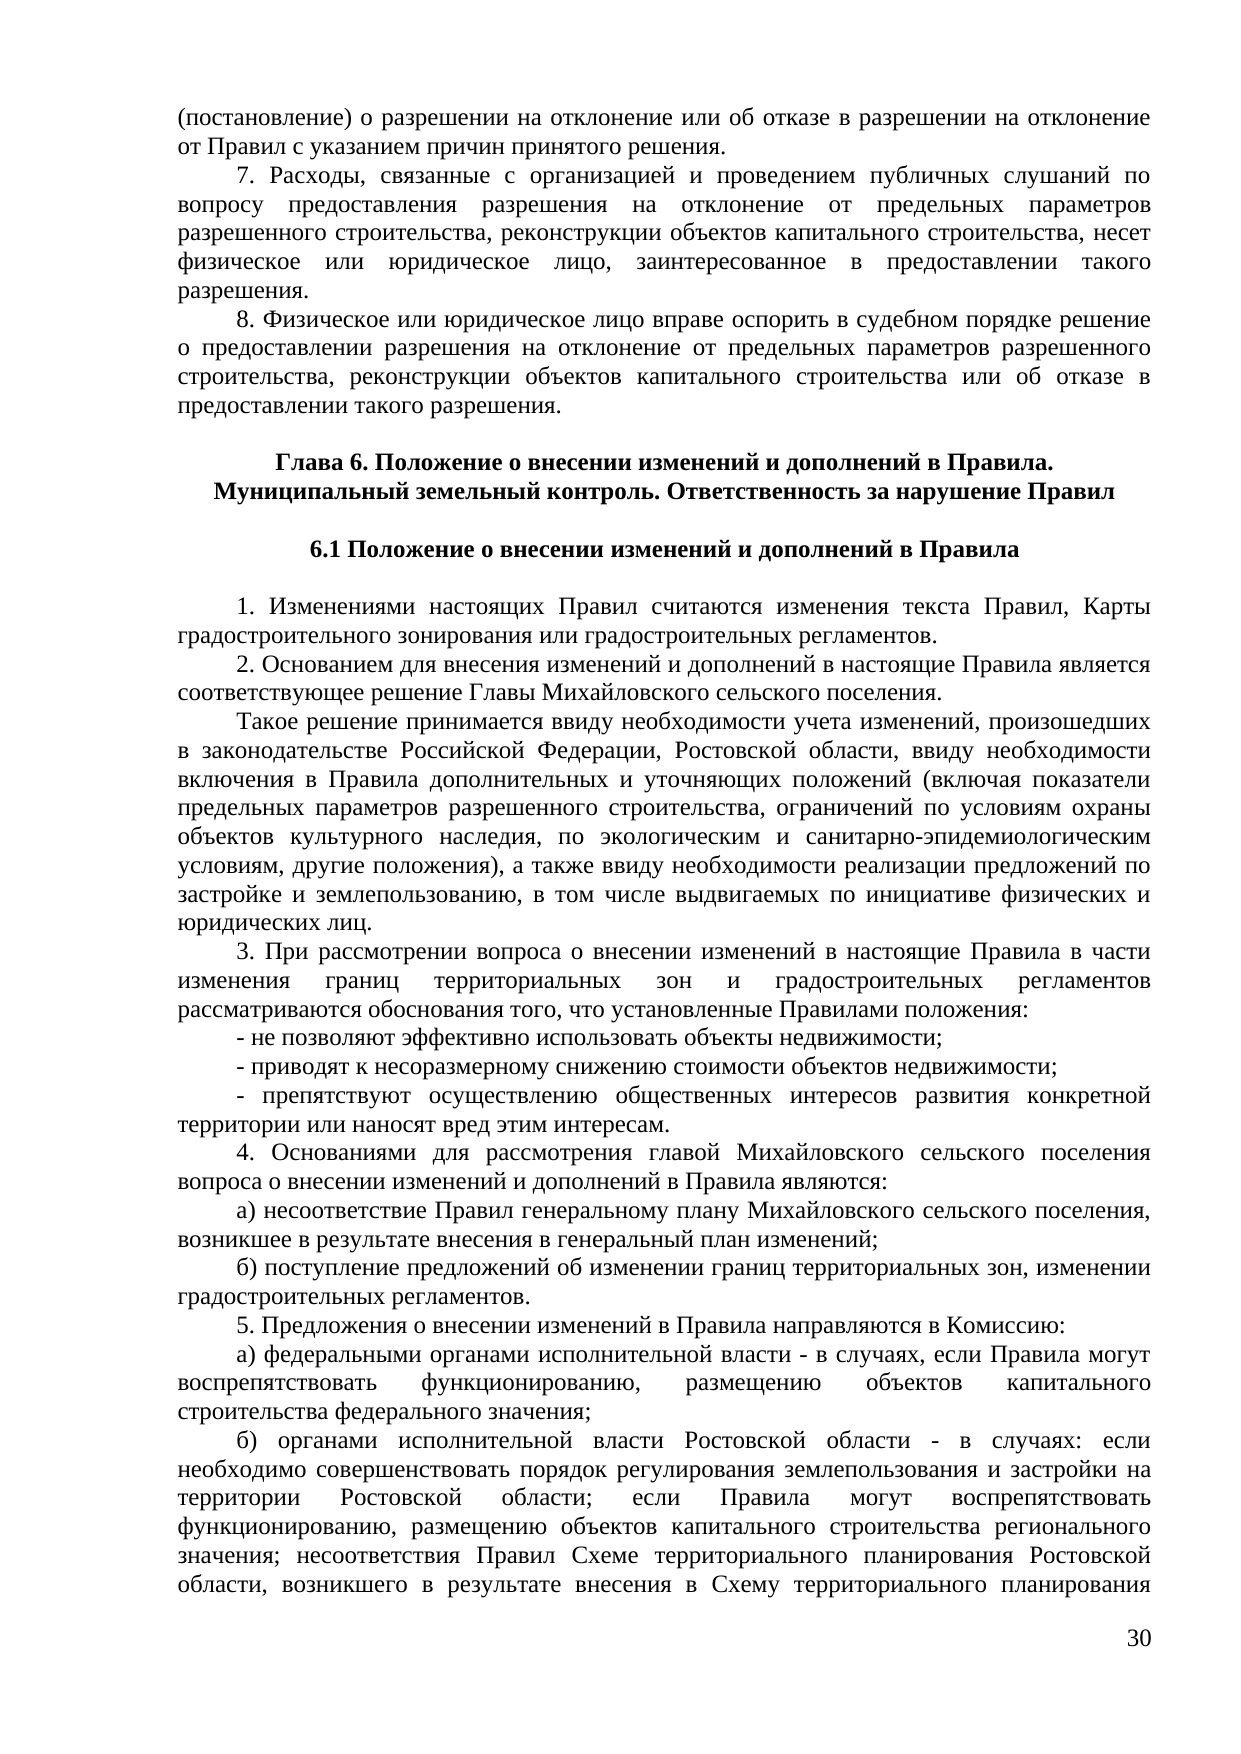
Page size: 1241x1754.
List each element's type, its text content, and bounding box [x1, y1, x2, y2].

text - препятствуют осуществлению общественных интересов развития конкретной территории или наносят вред этим интересам. [177, 1080, 1152, 1137]
text 7. Расходы, связанные с организацией и проведением публичных слушаний по вопросу предоставления разрешения на отклонение от предельных параметров разрешенного строительства, реконструкции объектов капитального строительства, несет физическое или юридическое лицо, заинтересованное в предоставлении такого разрешения. [177, 160, 1152, 304]
text - приводят к несоразмерному снижению стоимости объектов недвижимости; [177, 1051, 1152, 1080]
text б) поступление предложений об изменении границ территориальных зон, изменении градостроительных регламентов. [177, 1252, 1152, 1310]
subtitle 6.1 Положение о внесении изменений и дополнений в Правила [177, 534, 1152, 562]
text а) федеральными органами исполнительной власти - в случаях, если Правила могут воспрепятствовать функционированию, размещению объектов капитального строительства федерального значения; [177, 1339, 1152, 1425]
text - не позволяют эффективно использовать объекты недвижимости; [177, 1022, 1152, 1051]
text 4. Основаниями для рассмотрения главой Михайловского сельского поселения вопроса о внесении изменений и дополнений в Правила являются: [177, 1137, 1152, 1195]
text 8. Физическое или юридическое лицо вправе оспорить в судебном порядке решение о предоставлении разрешения на отклонение от предельных параметров разрешенного строительства, реконструкции объектов капитального строительства или об отказе в предоставлении такого разрешения. [177, 304, 1152, 419]
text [177, 102, 1152, 160]
text 3. При рассмотрении вопроса о внесении изменений в настоящие Правила в части изменения границ территориальных зон и градостроительных регламентов рассматриваются обоснования того, что установленные Правилами положения: [177, 936, 1152, 1022]
subtitle Глава 6. Положение о внесении изменений и дополнений в Правила. Муниципальный земельный контроль. Ответственность за нарушение Правил [177, 447, 1152, 505]
text 5. Предложения о внесении изменений в Правила направляются в Комиссию: [177, 1310, 1152, 1339]
text Такое решение принимается ввиду необходимости учета изменений, произошедших в законодательстве Российской Федерации, Ростовской области, ввиду необходимости включения в Правила дополнительных и уточняющих положений (включая показатели предельных параметров разрешенного строительства, ограничений по условиям охраны объектов культурного наследия, по экологическим и санитарно-эпидемиологическим условиям, другие положения), а также ввиду необходимости реализации предложений по застройке и землепользованию, в том числе выдвигаемых по инициативе физических и юридических лиц. [177, 706, 1152, 936]
text 2. Основанием для внесения изменений и дополнений в настоящие Правила является соответствующее решение Главы Михайловского сельского поселения. [177, 649, 1152, 706]
text 1. Изменениями настоящих Правил считаются изменения текста Правил, Карты градостроительного зонирования или градостроительных регламентов. [177, 591, 1152, 649]
text а) несоответствие Правил генеральному плану Михайловского сельского поселения, возникшее в результате внесения в генеральный план изменений; [177, 1195, 1152, 1252]
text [177, 1425, 1152, 1597]
